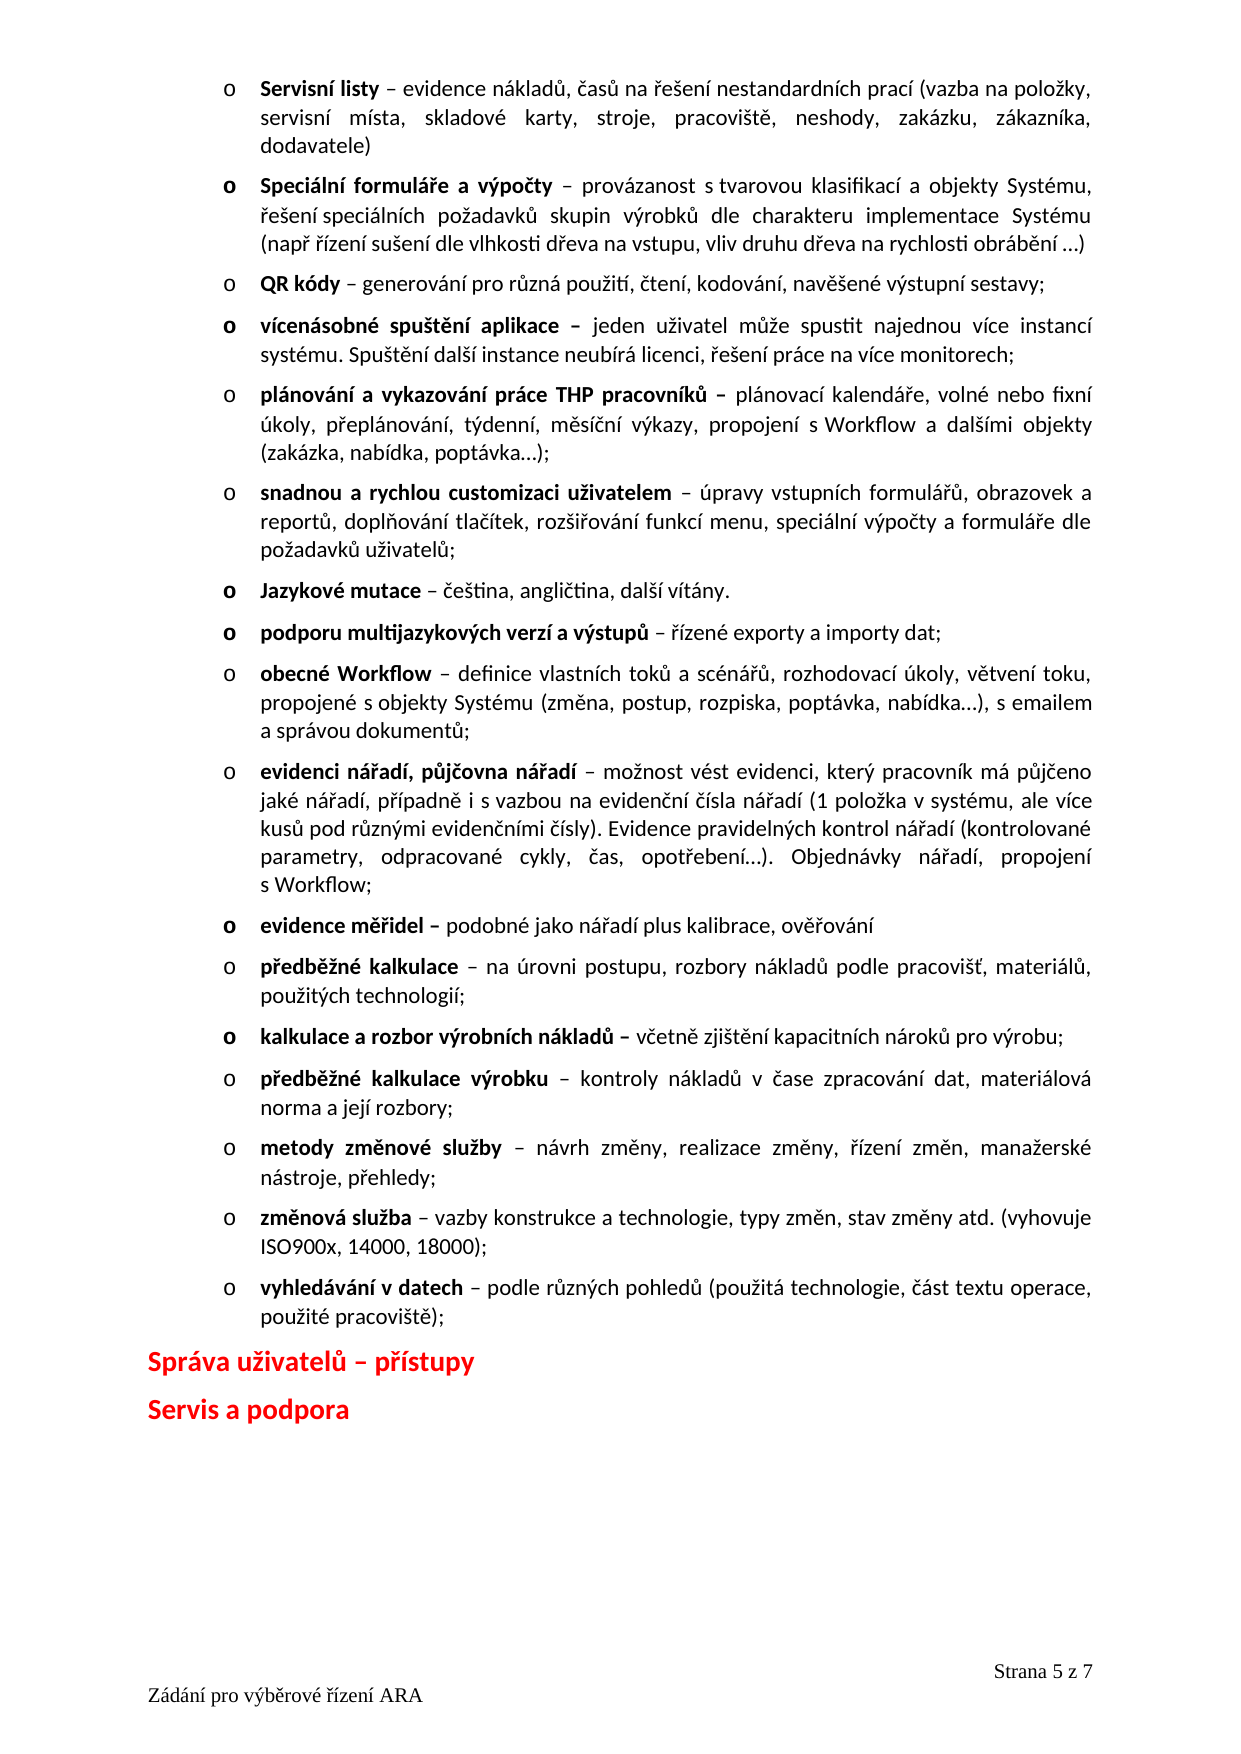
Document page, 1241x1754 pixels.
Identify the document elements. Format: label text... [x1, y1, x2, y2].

list metody změnové služby – návrh změny, realizace změny, řízení změn, manažerské nástroje, přehledy; [223, 1133, 1093, 1191]
list vícenásobné spuštění aplikace – jeden uživatel může spustit najednou více instancí systému. Spuštění další instance neubírá licenci, řešení práce na více monitorech; [223, 311, 1093, 368]
list kalkulace a rozbor výrobních nákladů – včetně zjištění kapacitních nároků pro výrobu; [223, 1022, 1093, 1051]
list Servisní listy – evidence nákladů, časů na řešení nestandardních prací (vazba na položky, servisní místa, skladové karty, stroje, pracoviště, neshody, zakázku, zákazníka, dodavatele) [223, 74, 1093, 159]
list plánování a vykazování práce THP pracovníků – plánovací kalendáře, volné nebo fixní úkoly, přeplánování, týdenní, měsíční výkazy, propojení s Workflow a dalšími objekty (zakázka, nabídka, poptávka…); [223, 381, 1093, 466]
list QR kódy – generování pro různá použití, čtení, kodování, navěšené výstupní sestavy; [223, 269, 1093, 298]
list změnová služba – vazby konstrukce a technologie, typy změn, stav změny atd. (vyhovuje ISO900x, 14000, 18000); [223, 1203, 1093, 1260]
list evidenci nářadí, půjčovna nářadí – možnost vést evidenci, který pracovník má půjčeno jaké nářadí, případně i s vazbou na evidenční čísla nářadí (1 položka v systému, ale více kusů pod různými evidenčními čísly). Evidence pravidelných kontrol nářadí (kontrolované parametry, odpracované cykly, čas, opotřebení…). Objednávky nářadí, propojení s Workflow; [223, 757, 1093, 898]
text Správa uživatelů – přístupy [148, 1343, 1093, 1378]
list vyhledávání v datech – podle různých pohledů (použitá technologie, část textu operace, použité pracoviště); [223, 1273, 1093, 1330]
list předběžné kalkulace – na úrovni postupu, rozbory nákladů podle pracovišť, materiálů, použitých technologií; [223, 952, 1093, 1010]
list Jazykové mutace – čeština, angličtina, další vítány. [223, 576, 1093, 605]
list obecné Workflow – definice vlastních toků a scénářů, rozhodovací úkoly, větvení toku, propojené s objekty Systému (změna, postup, rozpiska, poptávka, nabídka…), s emailem a správou dokumentů; [223, 659, 1093, 744]
list předběžné kalkulace výrobku – kontroly nákladů v čase zpracování dat, materiálová norma a její rozbory; [223, 1064, 1093, 1121]
text Servis a podpora [148, 1391, 1093, 1426]
list Speciální formuláře a výpočty – provázanost s tvarovou klasifikací a objekty Systému, řešení speciálních požadavků skupin výrobků dle charakteru implementace Systému (např řízení sušení dle vlhkosti dřeva na vstupu, vliv druhu dřeva na rychlosti obrábění …) [223, 172, 1093, 257]
list podporu multijazykových verzí a výstupů – řízené exporty a importy dat; [223, 618, 1093, 647]
list snadnou a rychlou customizaci uživatelem – úpravy vstupních formulářů, obrazovek a reportů, doplňování tlačítek, rozšiřování funkcí menu, speciální výpočty a formuláře dle požadavků uživatelů; [223, 478, 1093, 563]
list evidence měřidel – podobné jako nářadí plus kalibrace, ověřování [223, 911, 1093, 940]
